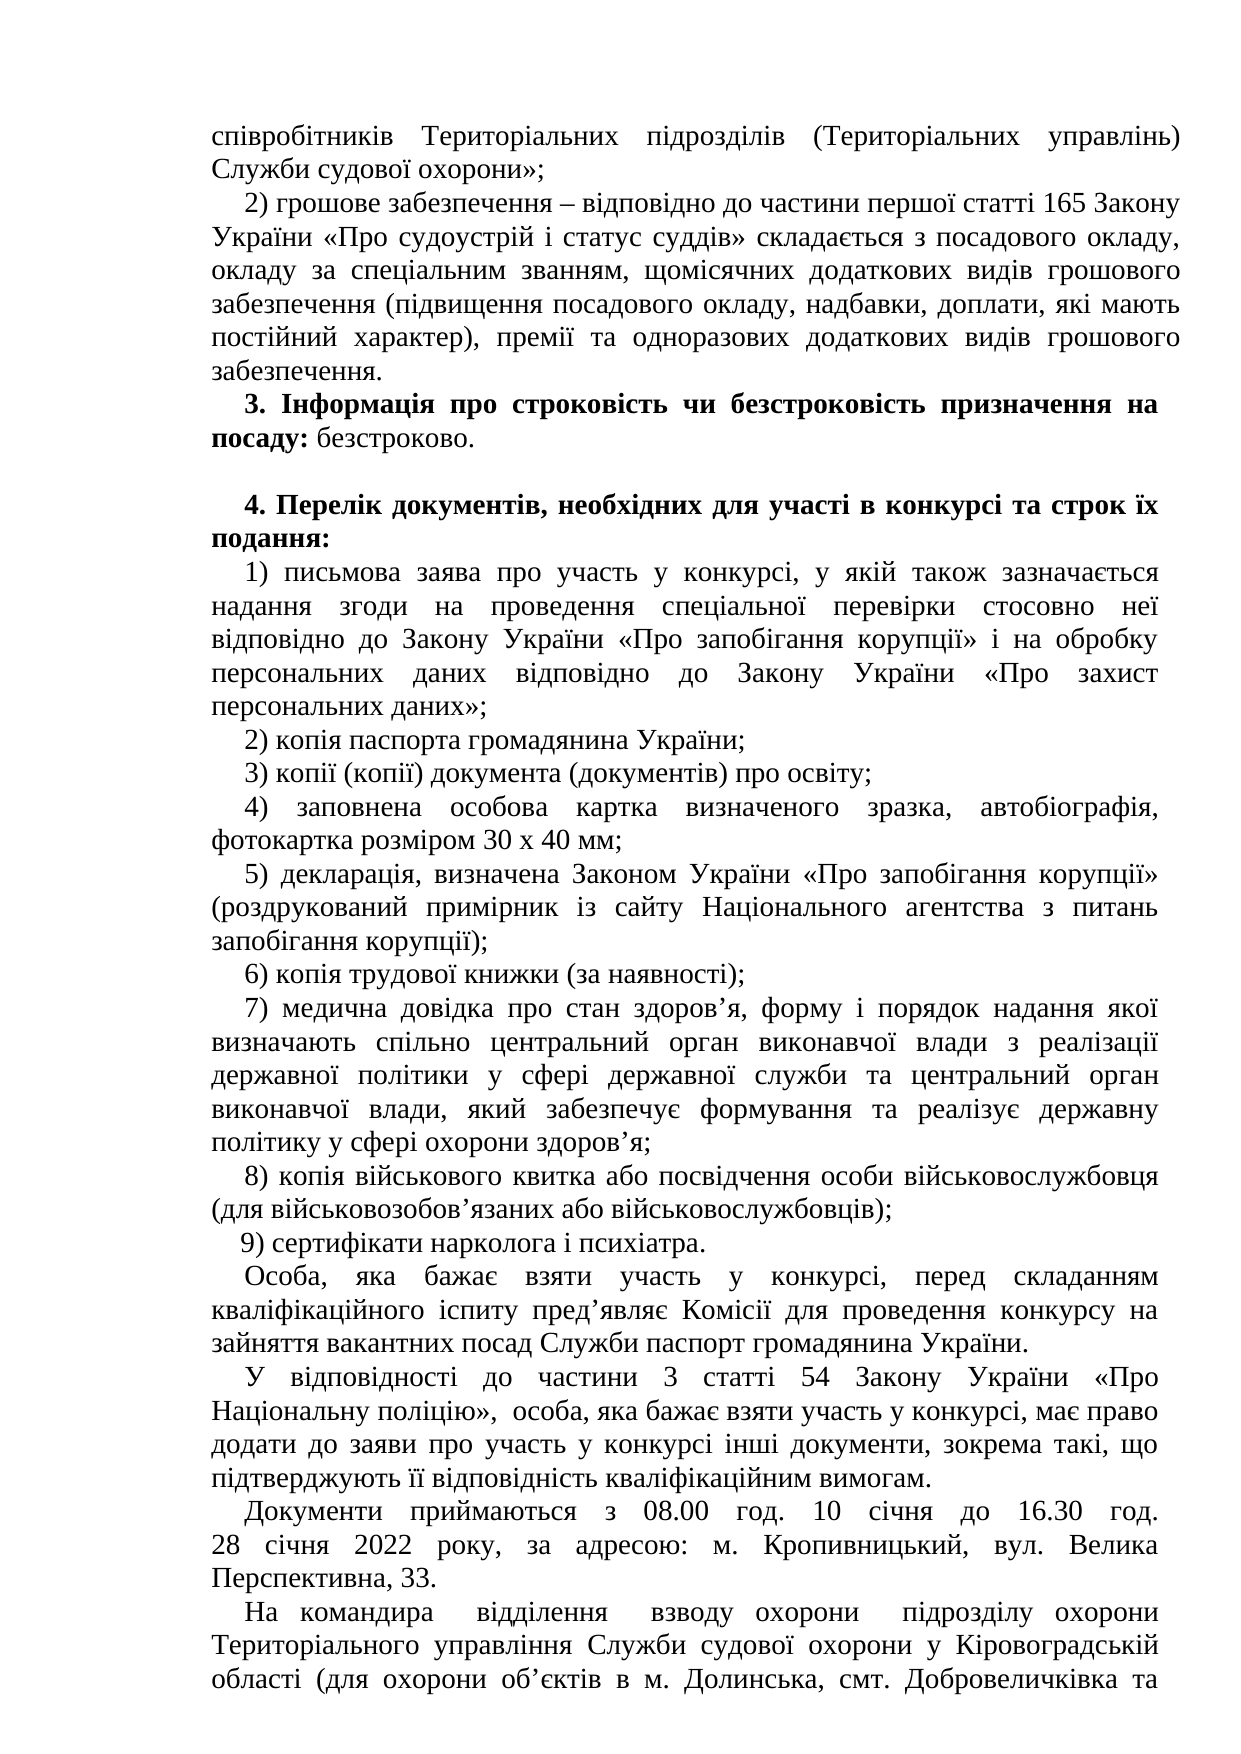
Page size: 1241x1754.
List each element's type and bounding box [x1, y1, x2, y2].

table_cell [177, 118, 1181, 1694]
